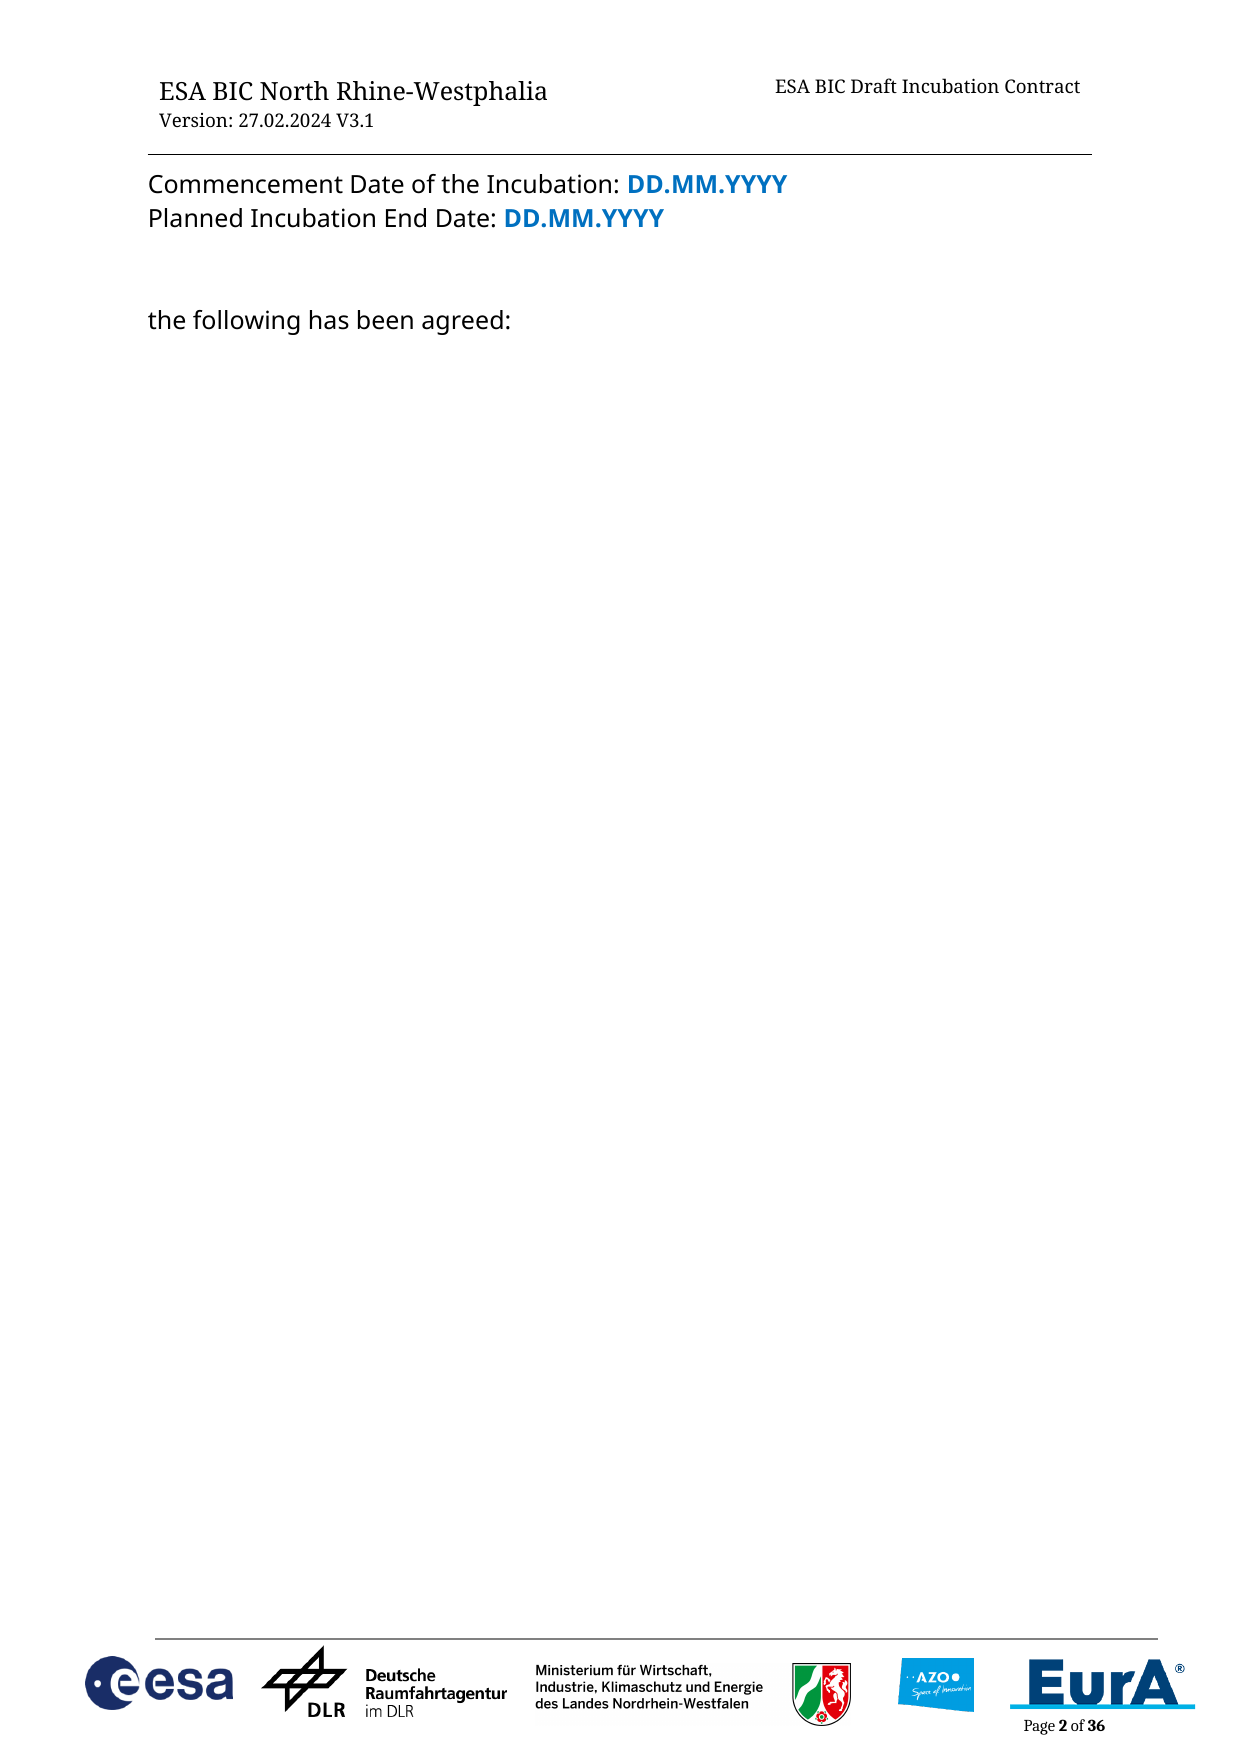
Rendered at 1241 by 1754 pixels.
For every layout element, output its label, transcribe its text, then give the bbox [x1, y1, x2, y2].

text the following has been agreed: [148, 303, 1093, 337]
text Planned Incubation End Date: DD.MM.YYYY [148, 201, 1093, 234]
picture [1008, 1658, 1196, 1709]
picture [261, 1645, 507, 1717]
text Commencement Date of the Incubation: DD.MM.YYYY [148, 166, 1093, 201]
picture [535, 1663, 851, 1726]
picture [920, 1673, 925, 1681]
picture [85, 1656, 233, 1710]
picture [898, 1705, 959, 1712]
